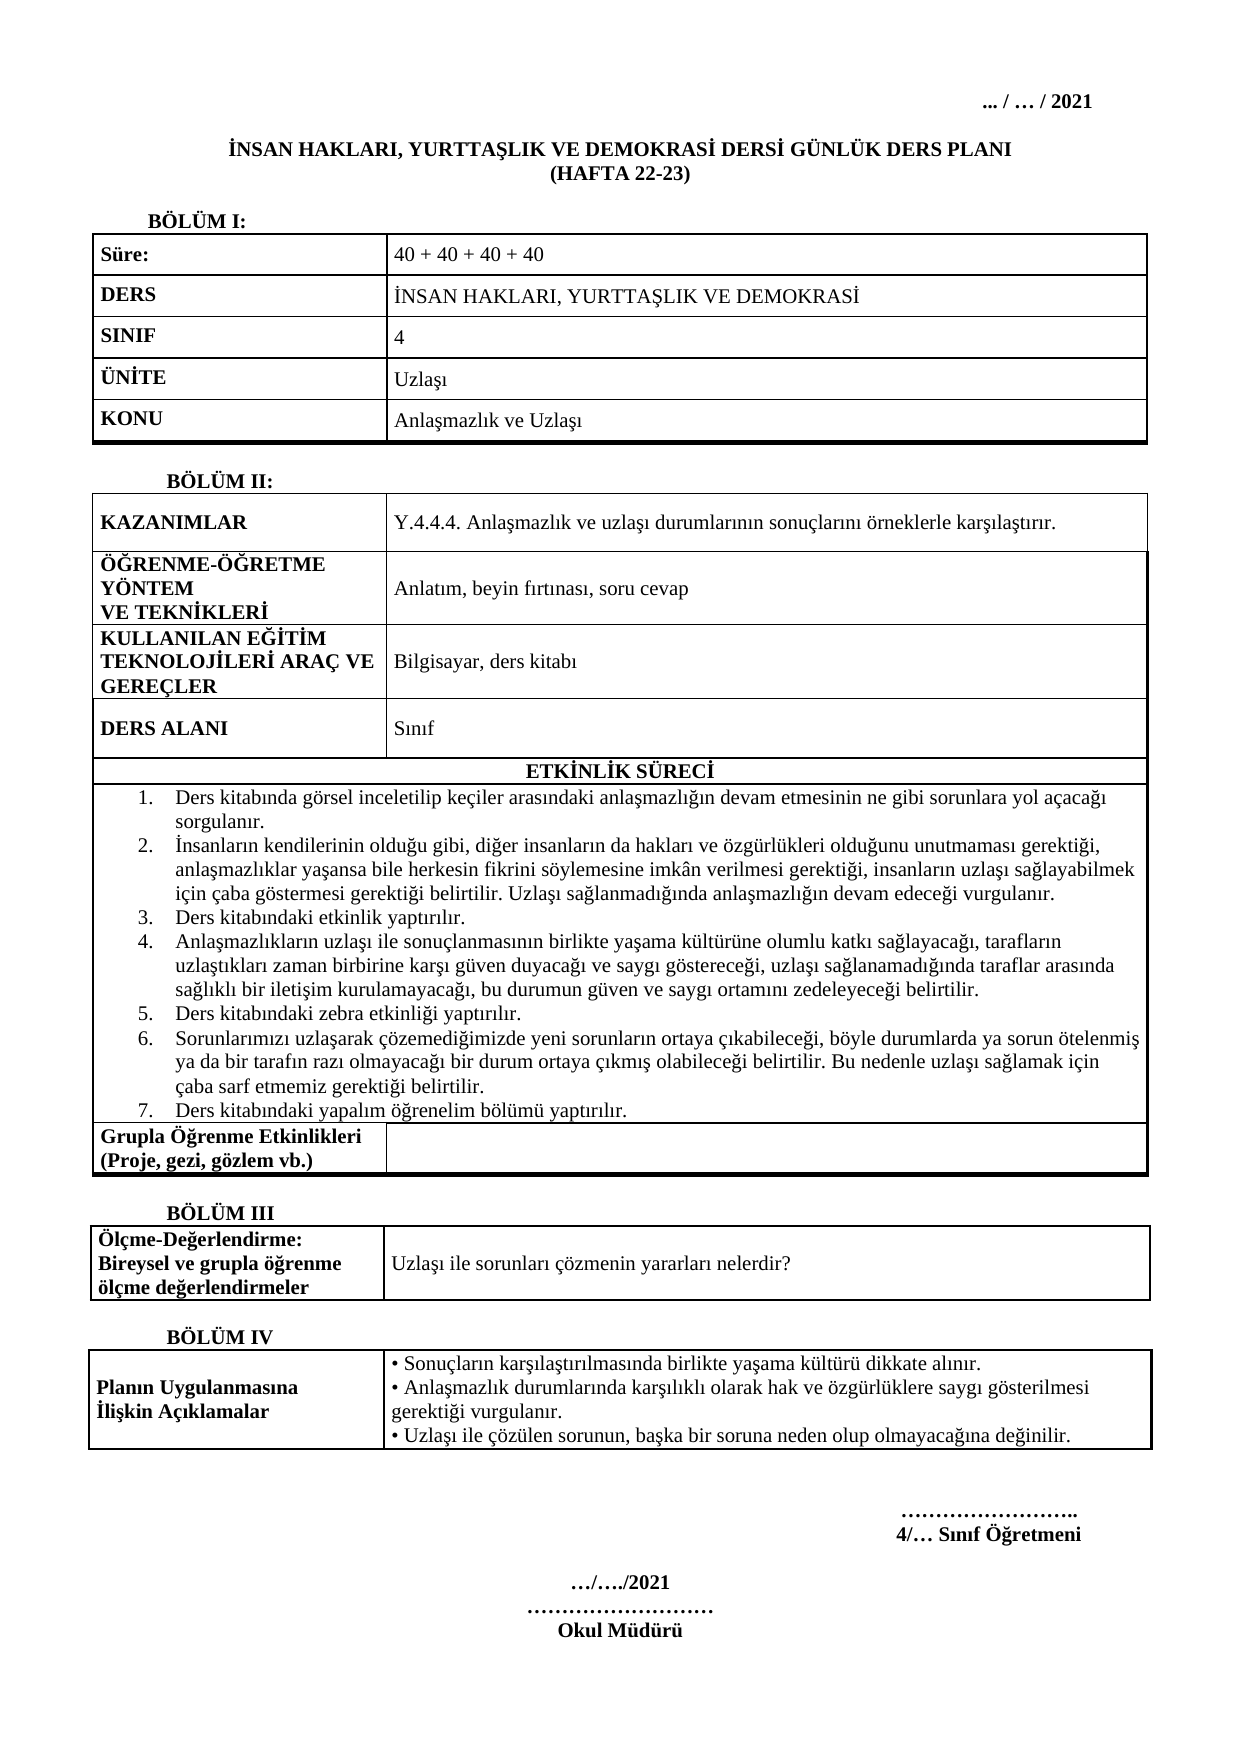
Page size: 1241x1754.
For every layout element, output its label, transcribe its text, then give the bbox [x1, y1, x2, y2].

table_header Süre: [94, 235, 386, 274]
text İNSAN HAKLARI, YURTTAŞLIK VE DEMOKRASİ DERSİ GÜNLÜK DERS PLANI [148, 137, 1092, 161]
table_cell KULLANILAN EĞİTİM TEKNOLOJİLERİ ARAÇ VE GEREÇLER [93, 625, 386, 698]
text ……………………… [148, 1594, 1092, 1618]
table_cell Ders kitabında görsel inceletilip keçiler arasındaki anlaşmazlığın devam etmesinin ne gibi sorunlara yol açacağı sorgulanır. İnsanların kendilerinin olduğu gibi, diğer insanların da hakları ve özgürlükleri olduğunu unutmaması gerektiği, anlaşmazlıklar yaşansa bile herkesin fikrini söylemesine imkân verilmesi gerektiği, insanların uzlaşı sağlayabilmek için çaba göstermesi gerektiği belirtilir. Uzlaşı sağlanmadığında anlaşmazlığın devam edeceği vurgulanır. Ders kitabındaki etkinlik yaptırılır. Anlaşmazlıkların uzlaşı ile sonuçlanmasının birlikte yaşama kültürüne olumlu katkı sağlayacağı, tarafların uzlaştıkları zaman birbirine karşı güven duyacağı ve saygı göstereceği, uzlaşı sağlanamadığında taraflar arasında sağlıklı bir iletişim kurulamayacağı, bu durumun güven ve saygı ortamını zedeleyeceği belirtilir. Ders kitabındaki zebra etkinliği yaptırılır. Sorunlarımızı uzlaşarak çözemediğimizde yeni sorunların ortaya çıkabileceği, böyle durumlarda ya sorun ötelenmiş ya da bir tarafın razı olmayacağı bir durum ortaya çıkmış olabileceği belirtilir. Bu nedenle uzlaşı sağlamak için çaba sarf etmemiz gerektiği belirtilir. Ders kitabındaki yapalım öğrenelim bölümü yaptırılır. [94, 785, 1146, 1122]
table_cell Sınıf [387, 699, 1146, 757]
table_cell [387, 1124, 1146, 1172]
text ... / … / 2021 [148, 89, 1092, 113]
text 4/… Sınıf Öğretmeni [811, 1522, 1092, 1546]
table_cell Uzlaşı [388, 359, 1146, 398]
table_cell 4 [388, 317, 1146, 357]
subtitle BÖLÜM III [148, 1201, 1092, 1225]
table_cell Anlatım, beyin fırtınası, soru cevap [387, 552, 1146, 624]
table_header 40 + 40 + 40 + 40 [388, 235, 1146, 274]
table_cell KONU [94, 400, 386, 440]
table_cell İNSAN HAKLARI, YURTTAŞLIK VE DEMOKRASİ [388, 276, 1146, 316]
table_cell ÜNİTE [94, 359, 386, 398]
table_cell Anlaşmazlık ve Uzlaşı [388, 400, 1146, 440]
text (HAFTA 22-23) [148, 161, 1092, 185]
text …………………….. [811, 1498, 1092, 1522]
text Okul Müdürü [148, 1618, 1092, 1642]
table_header Ölçme-Değerlendirme: Bireysel ve grupla öğrenme ölçme değerlendirmeler [92, 1227, 383, 1299]
table_cell Grupla Öğrenme Etkinlikleri (Proje, gezi, gözlem vb.) [94, 1123, 386, 1172]
table_cell ETKİNLİK SÜRECİ [94, 759, 1146, 783]
table_header • Sonuçların karşılaştırılmasında birlikte yaşama kültürü dikkate alınır. • Anlaşmazlık durumlarında karşılıklı olarak hak ve özgürlüklere saygı gösterilmesi gerektiği vurgulanır. • Uzlaşı ile çözülen sorunun, başka bir soruna neden olup olmayacağına değinilir. [385, 1351, 1150, 1447]
table_header Y.4.4.4. Anlaşmazlık ve uzlaşı durumlarının sonuçlarını örneklerle karşılaştırır. [387, 494, 1147, 551]
table_header Planın Uygulanmasına İlişkin Açıklamalar [90, 1351, 383, 1447]
text …/…./2021 [148, 1570, 1092, 1594]
text BÖLÜM I: [148, 209, 1092, 233]
table_cell ÖĞRENME-ÖĞRETME YÖNTEM VE TEKNİKLERİ [93, 552, 386, 624]
table_cell SINIF [94, 317, 386, 357]
text BÖLÜM II: [148, 468, 1092, 493]
table_cell DERS ALANI [94, 699, 386, 757]
table_header Uzlaşı ile sorunları çözmenin yararları nelerdir? [385, 1227, 1149, 1299]
subtitle BÖLÜM IV [148, 1325, 1092, 1349]
table_header KAZANIMLAR [93, 494, 386, 551]
table_cell DERS [94, 276, 386, 316]
table_cell Bilgisayar, ders kitabı [387, 625, 1146, 698]
